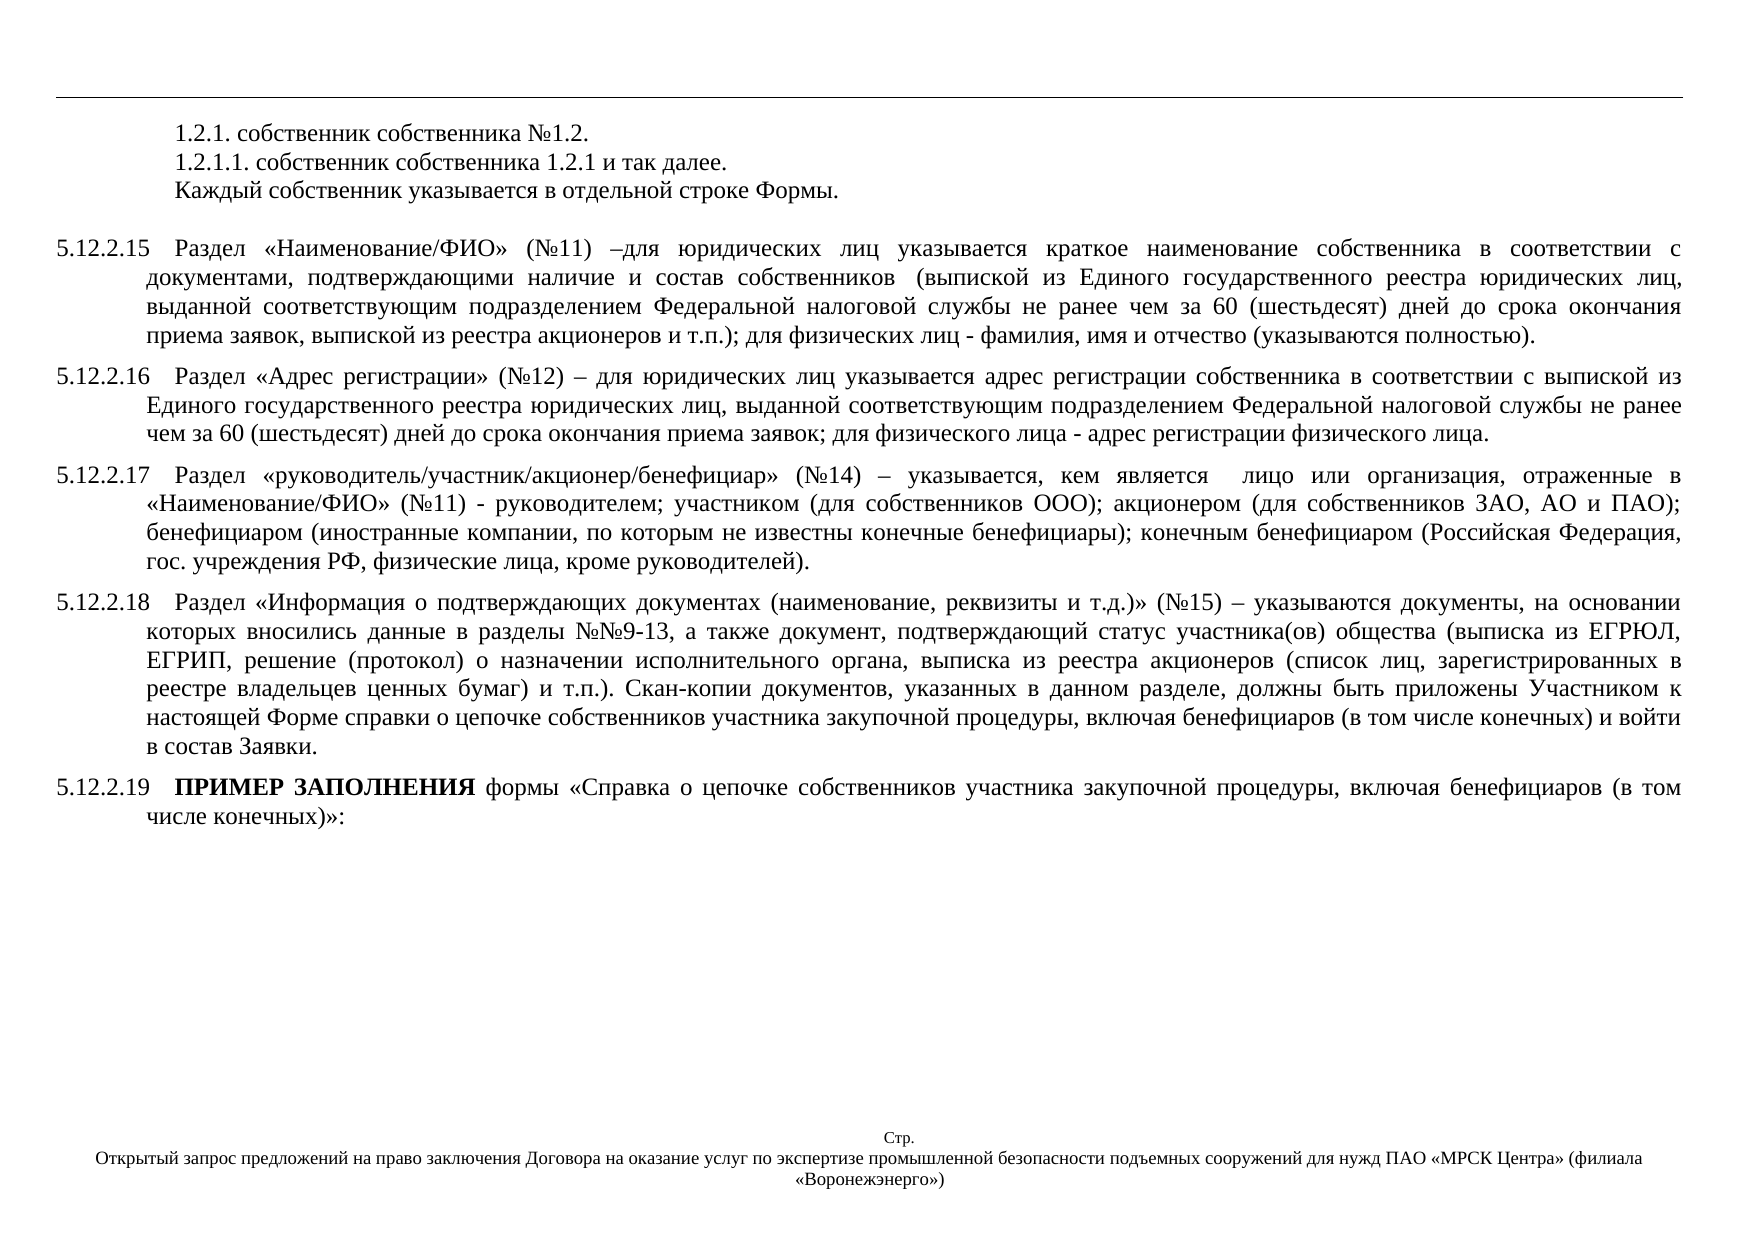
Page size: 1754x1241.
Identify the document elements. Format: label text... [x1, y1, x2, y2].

text Каждый собственник указывается в отдельной строке Формы. [56, 176, 1683, 204]
text 1.2.1.1. собственник собственника 1.2.1 и так далее. [56, 147, 1683, 176]
list Раздел «Информация о подтверждающих документах (наименование, реквизиты и т.д.)» (№15) – указываются документы, на основании которых вносились данные в разделы №№9-13, а также документ, подтверждающий статус участника(ов) общества (выписка из ЕГРЮЛ, ЕГРИП, решение (протокол) о назначении исполнительного органа, выписка из реестра акционеров (список лиц, зарегистрированных в реестре владельцев ценных бумаг) и т.п.). Скан-копии документов, указанных в данном разделе, должны быть приложены Участником к настоящей Форме справки о цепочке собственников участника закупочной процедуры, включая бенефициаров (в том числе конечных) и войти в состав Заявки. [56, 587, 1683, 760]
list Пример заполнения формы «Справка о цепочке собственников участника закупочной процедуры, включая бенефициаров (в том числе конечных)»: [56, 772, 1683, 830]
list Раздел «Наименование/ФИО» (№11) –для юридических лиц указывается краткое наименование собственника в соответствии с документами, подтверждающими наличие и состав собственников (выпиской из Единого государственного реестра юридических лиц, выданной соответствующим подразделением Федеральной налоговой службы не ранее чем за 60 (шестьдесят) дней до срока окончания приема заявок, выпиской из реестра акционеров и т.п.); для физических лиц - фамилия, имя и отчество (указываются полностью). [56, 233, 1683, 348]
text 1.2.1. собственник собственника №1.2. [56, 118, 1683, 147]
list Раздел «Адрес регистрации» (№12) – для юридических лиц указывается адрес регистрации собственника в соответствии с выпиской из Единого государственного реестра юридических лиц, выданной соответствующим подразделением Федеральной налоговой службы не ранее чем за 60 (шестьдесят) дней до срока окончания приема заявок; для физического лица - адрес регистрации физического лица. [56, 361, 1683, 447]
list Раздел «руководитель/участник/акционер/бенефициар» (№14) – указывается, кем является лицо или организация, отраженные в «Наименование/ФИО» (№11) - руководителем; участником (для собственников ООО); акционером (для собственников ЗАО, АО и ПАО); бенефициаром (иностранные компании, по которым не известны конечные бенефициары); конечным бенефициаром (Российская Федерация, гос. учреждения РФ, физические лица, кроме руководителей). [56, 460, 1683, 575]
